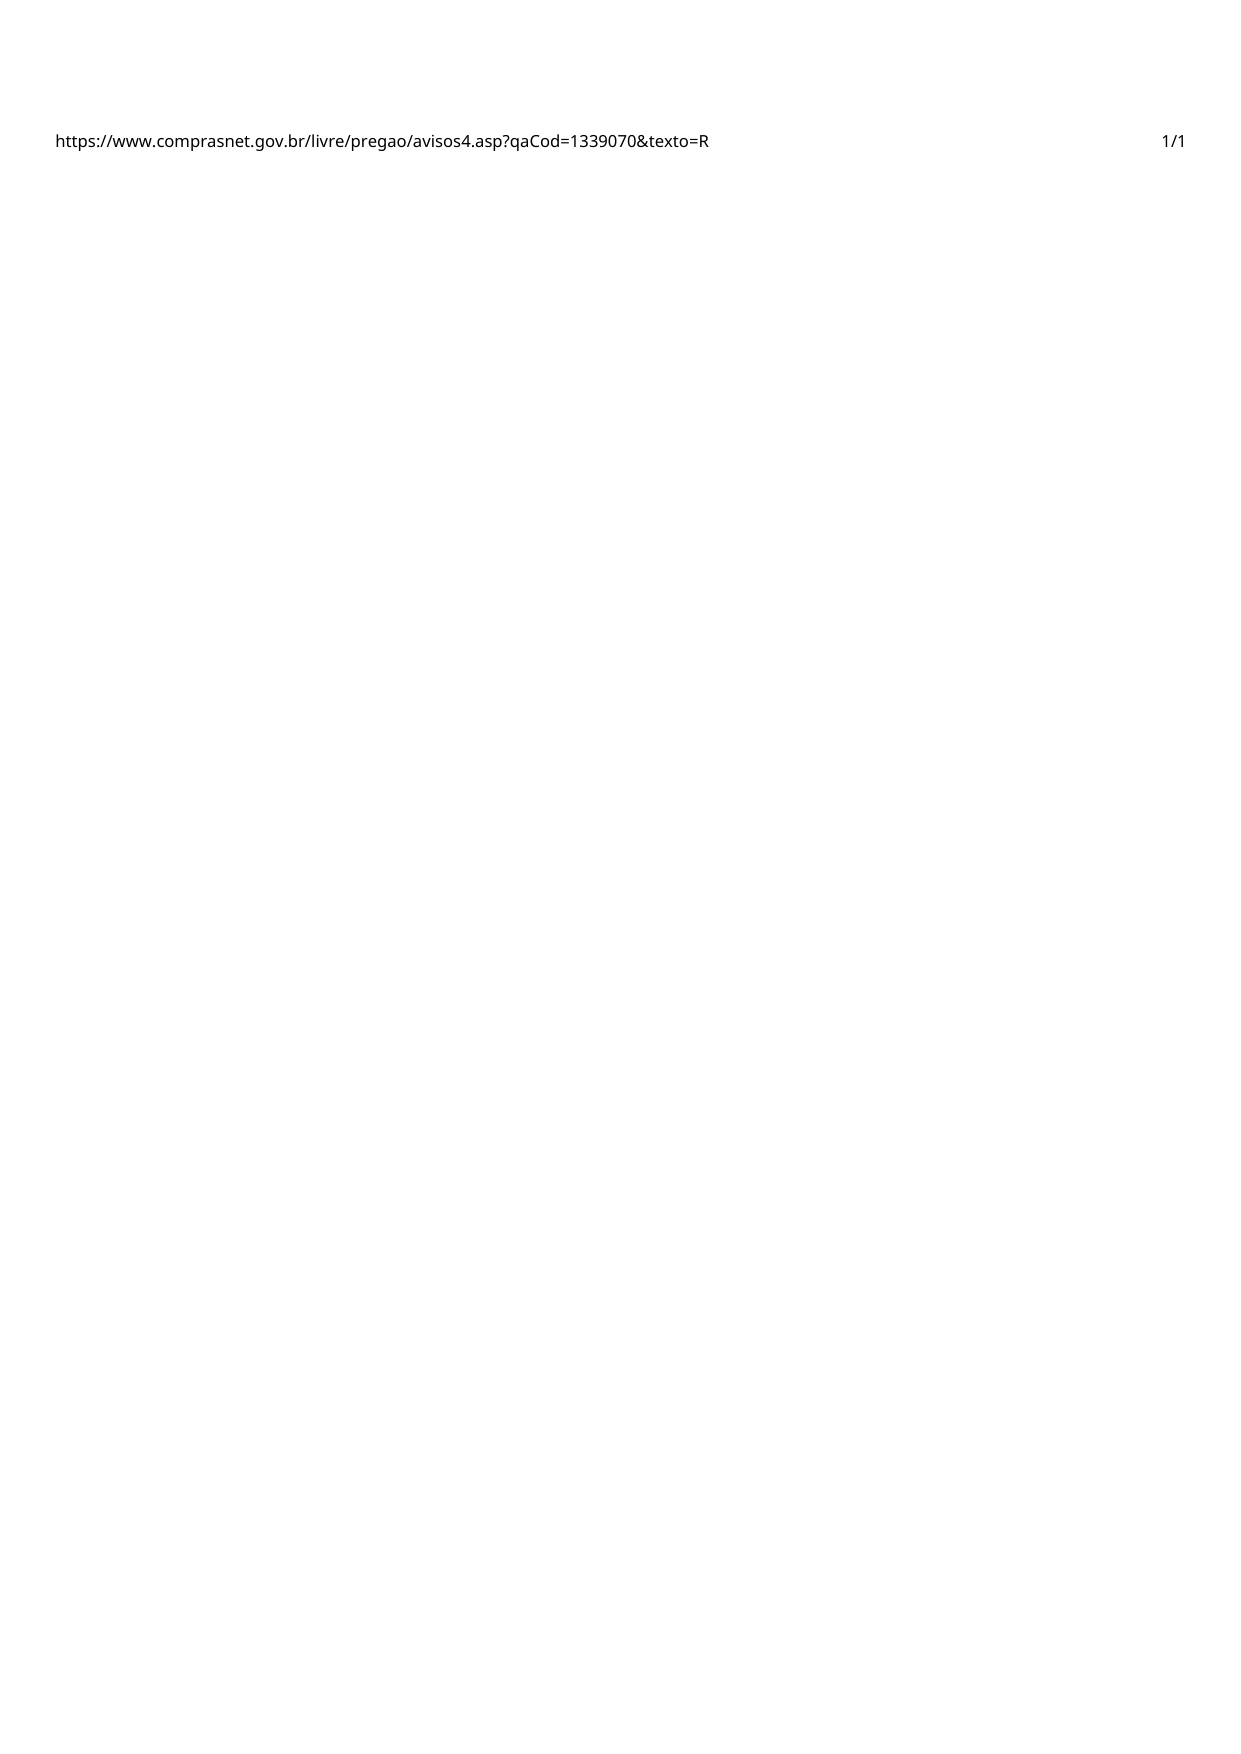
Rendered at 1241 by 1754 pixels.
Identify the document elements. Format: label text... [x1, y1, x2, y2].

text https://www.comprasnet.gov.br/livre/pregao/avisos4.asp?qaCod=1339070&texto=R 1/1 [55, 129, 1196, 152]
